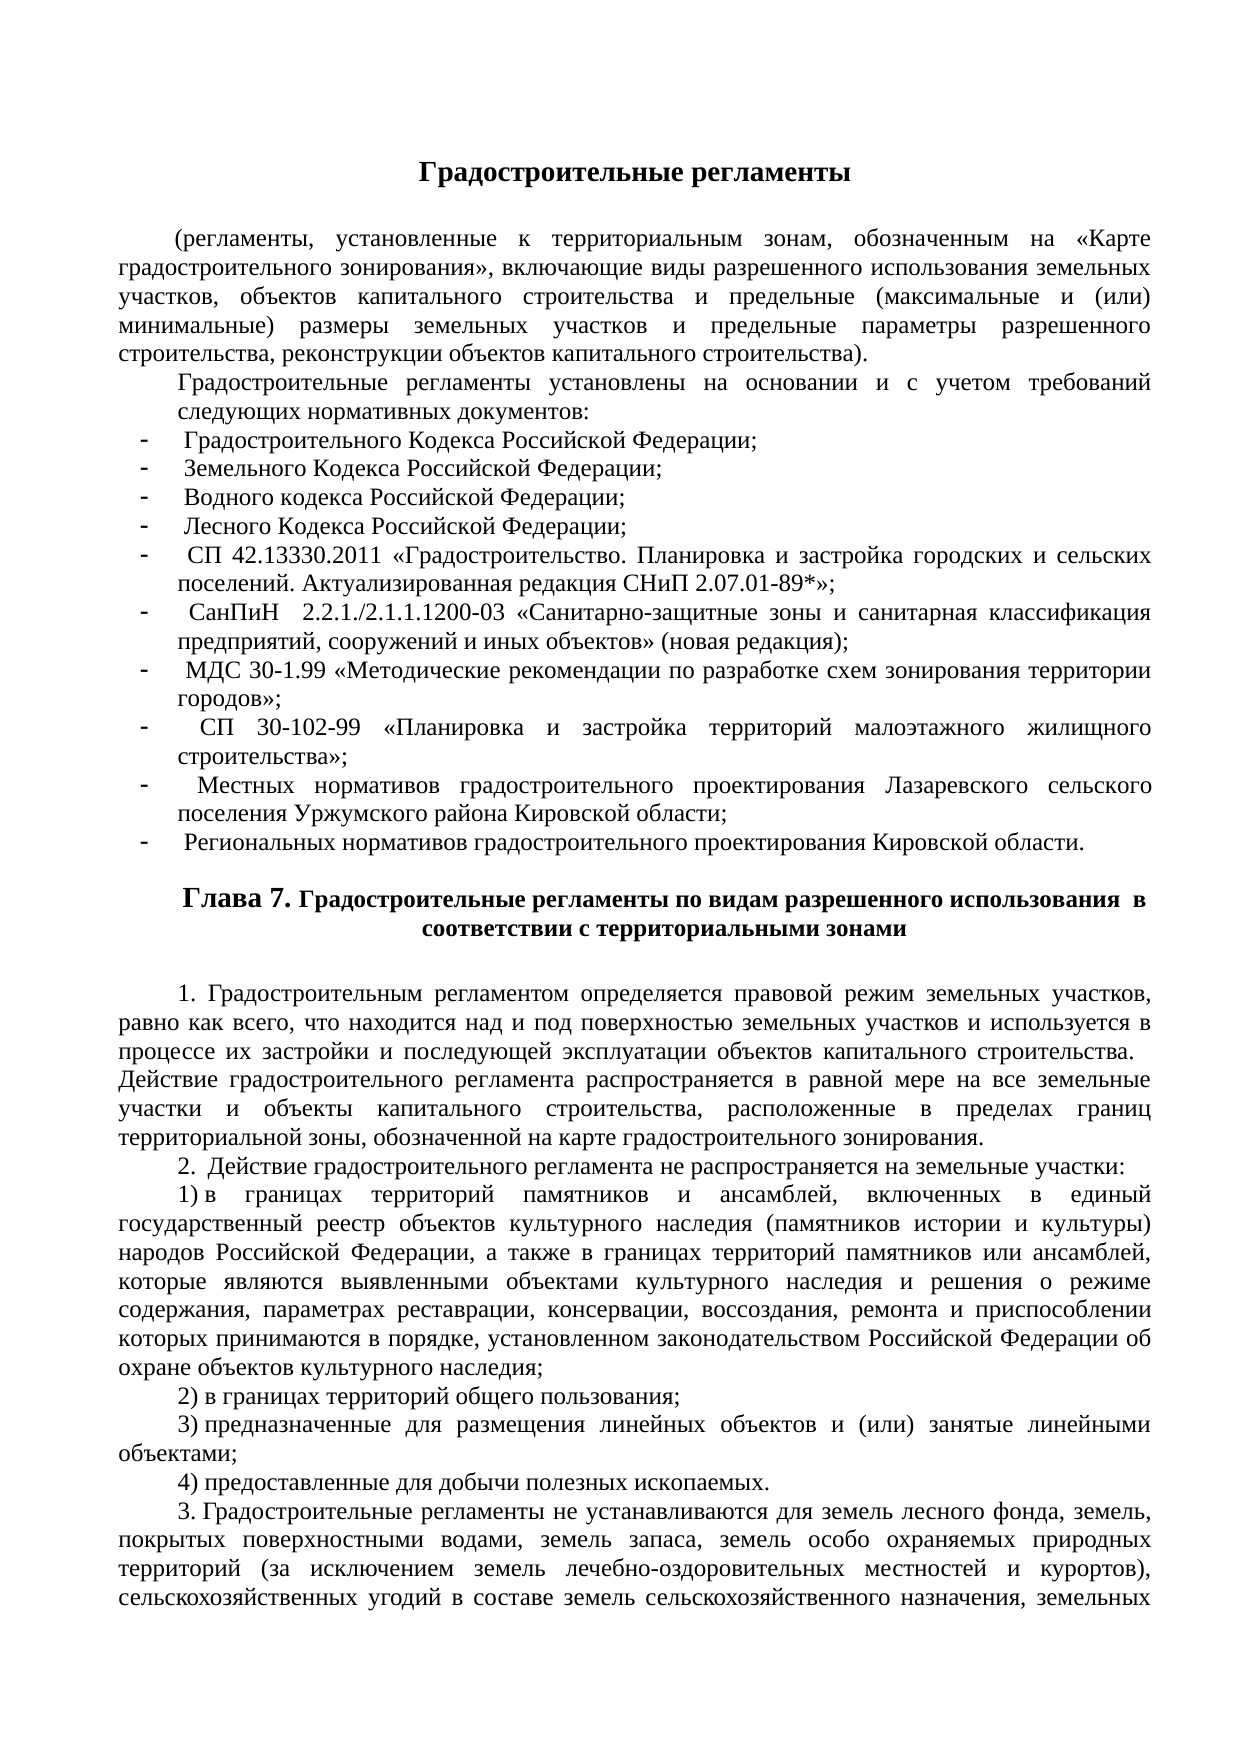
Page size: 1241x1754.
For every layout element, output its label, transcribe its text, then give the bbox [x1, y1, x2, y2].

list СП 42.13330.2011 «Градостроительство. Планировка и застройка городских и сельских поселений. Актуализированная редакция СНиП 2.07.01-89*»; [140, 540, 1152, 597]
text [118, 1496, 1152, 1611]
text 2) в границах территорий общего пользования; [118, 1381, 1152, 1409]
list Градостроительного Кодекса Российской Федерации; [140, 425, 1152, 453]
text Глава 7. Градостроительные регламенты по видам разрешенного использования в соответствии с территориальными зонами [177, 880, 1152, 942]
list МДС 30-1.99 «Методические рекомендации по разработке схем зонирования территории городов»; [140, 655, 1152, 712]
text Градостроительные регламенты [118, 154, 1152, 188]
text 1) в границах территорий памятников и ансамблей, включенных в единый государственный реестр объектов культурного наследия (памятников истории и культуры) народов Российской Федерации, а также в границах территорий памятников или ансамблей, которые являются выявленными объектами культурного наследия и решения о режиме содержания, параметрах реставрации, консервации, воссоздания, ремонта и приспособлении которых принимаются в порядке, установленном законодательством Российской Федерации об охране объектов культурного наследия; [118, 1179, 1152, 1381]
text Градостроительные регламенты установлены на основании и с учетом требований следующих нормативных документов: [177, 367, 1152, 425]
list СанПиН 2.2.1./2.1.1.1200-03 «Санитарно-защитные зоны и санитарная классификация предприятий, сооружений и иных объектов» (новая редакция); [140, 597, 1152, 655]
list Водного кодекса Российской Федерации; [140, 482, 1152, 511]
list Региональных нормативов градостроительного проектирования Кировской области. [140, 827, 1152, 856]
text 1. Градостроительным регламентом определяется правовой режим земельных участков, равно как всего, что находится над и под поверхностью земельных участков и используется в процессе их застройки и последующей эксплуатации объектов капитального строительства. Действие градостроительного регламента распространяется в равной мере на все земельные участки и объекты капитального строительства, расположенные в пределах границ территориальной зоны, обозначенной на карте градостроительного зонирования. [118, 978, 1152, 1151]
list Местных нормативов градостроительного проектирования Лазаревского сельского поселения Уржумского района Кировской области; [140, 770, 1152, 827]
text 2. Действие градостроительного регламента не распространяется на земельные участки: [118, 1151, 1152, 1179]
text 4) предоставленные для добычи полезных ископаемых. [118, 1467, 1152, 1496]
list Земельного Кодекса Российской Федерации; [140, 453, 1152, 482]
list СП 30-102-99 «Планировка и застройка территорий малоэтажного жилищного строительства»; [140, 712, 1152, 770]
text 3) предназначенные для размещения линейных объектов и (или) занятые линейными объектами; [118, 1409, 1152, 1467]
list Лесного Кодекса Российской Федерации; [140, 511, 1152, 540]
text (регламенты, установленные к территориальным зонам, обозначенным на «Карте градостроительного зонирования», включающие виды разрешенного использования земельных участков, объектов капитального строительства и предельные (максимальные и (или) минимальные) размеры земельных участков и предельные параметры разрешенного строительства, реконструкции объектов капитального строительства). [118, 223, 1152, 367]
